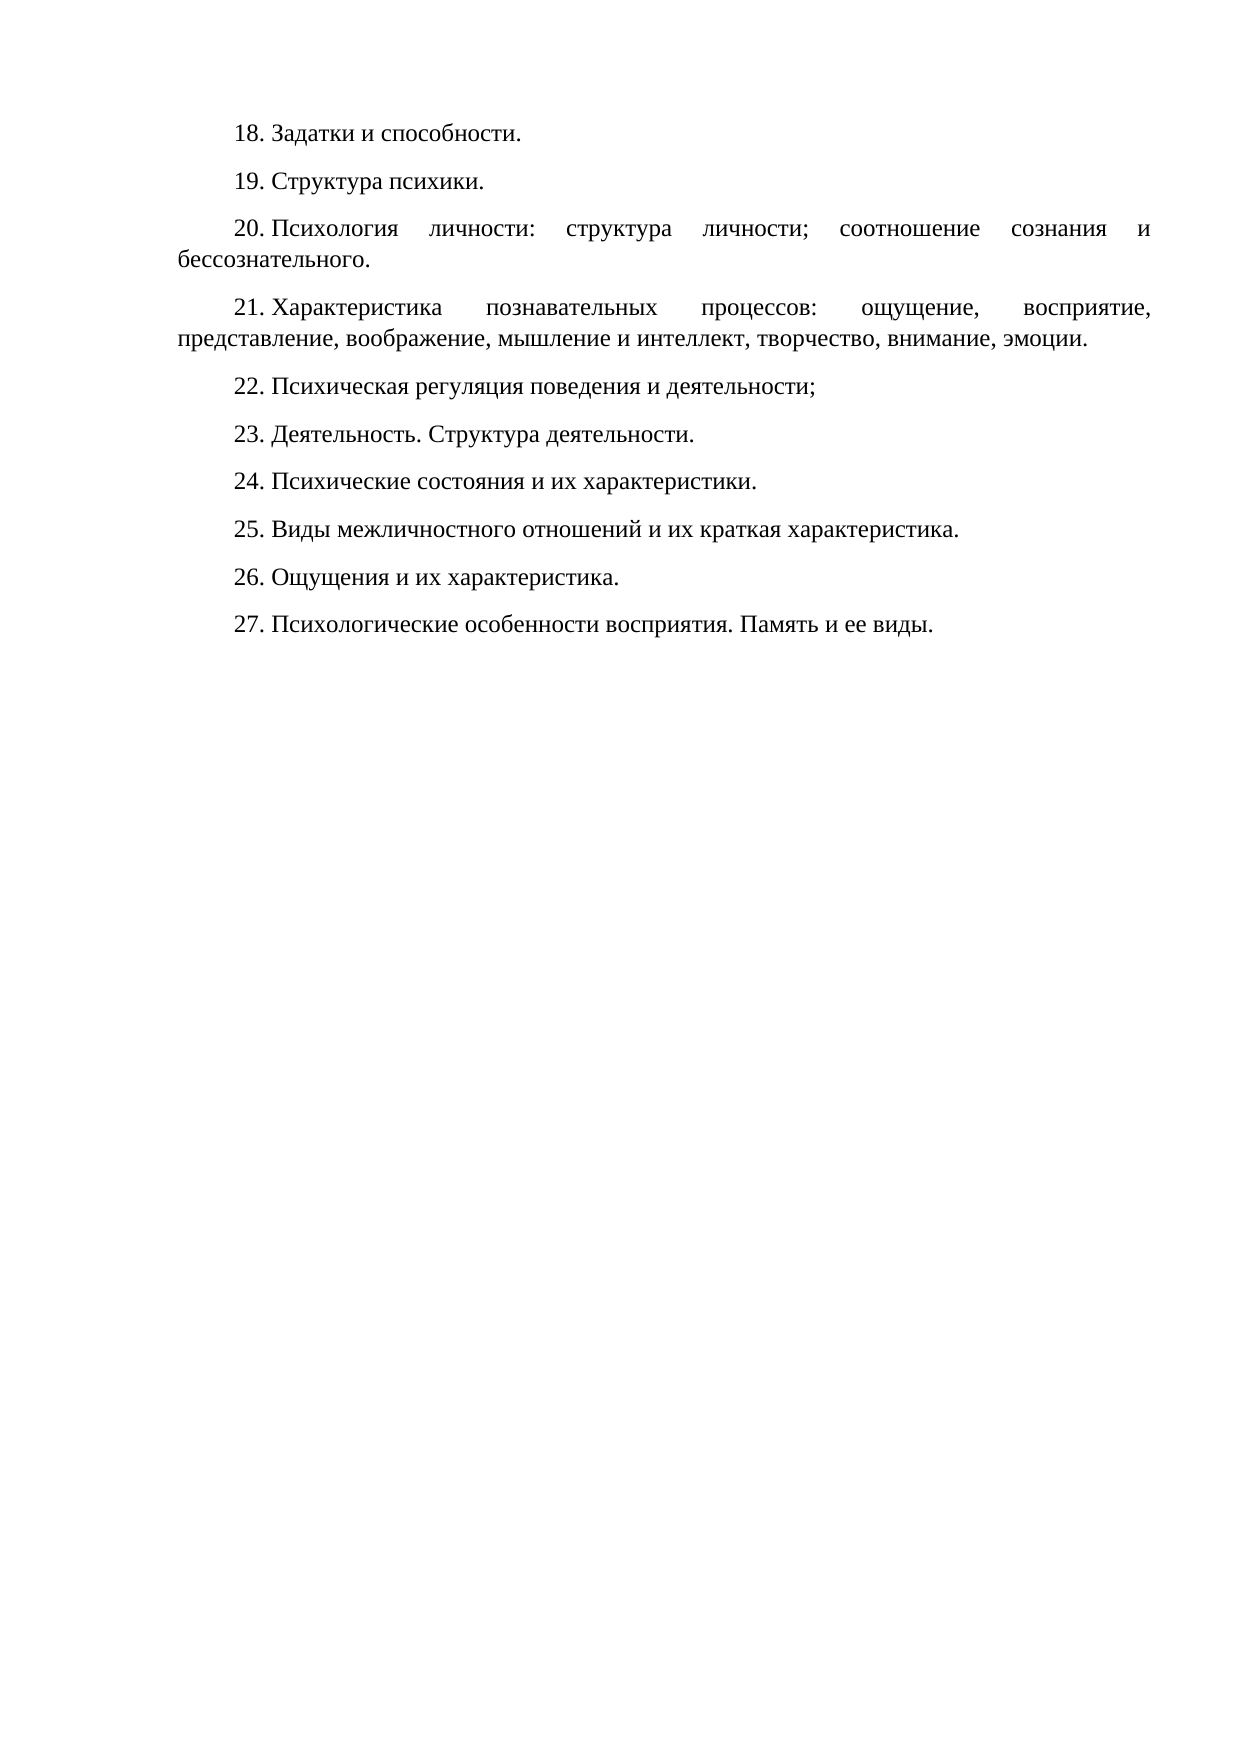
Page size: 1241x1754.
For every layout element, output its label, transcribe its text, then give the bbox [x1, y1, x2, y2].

list Задатки и способности. [177, 118, 1152, 147]
list Психологические особенности восприятия. Память и ее виды. [177, 609, 1152, 638]
list Психология личности: структура личности; соотношение сознания и бессознательного. [177, 213, 1152, 273]
list Ощущения и их характеристика. [177, 562, 1152, 591]
list Характеристика познавательных процессов: ощущение, восприятие, представление, воображение, мышление и интеллект, творчество, внимание, эмоции. [177, 292, 1152, 352]
list Психическая регуляция поведения и деятельности; [177, 371, 1152, 400]
list Деятельность. Структура деятельности. [177, 419, 1152, 447]
list Структура психики. [177, 166, 1152, 194]
list Виды межличностного отношений и их краткая характеристика. [177, 514, 1152, 543]
list Психические состояния и их характеристики. [177, 466, 1152, 495]
